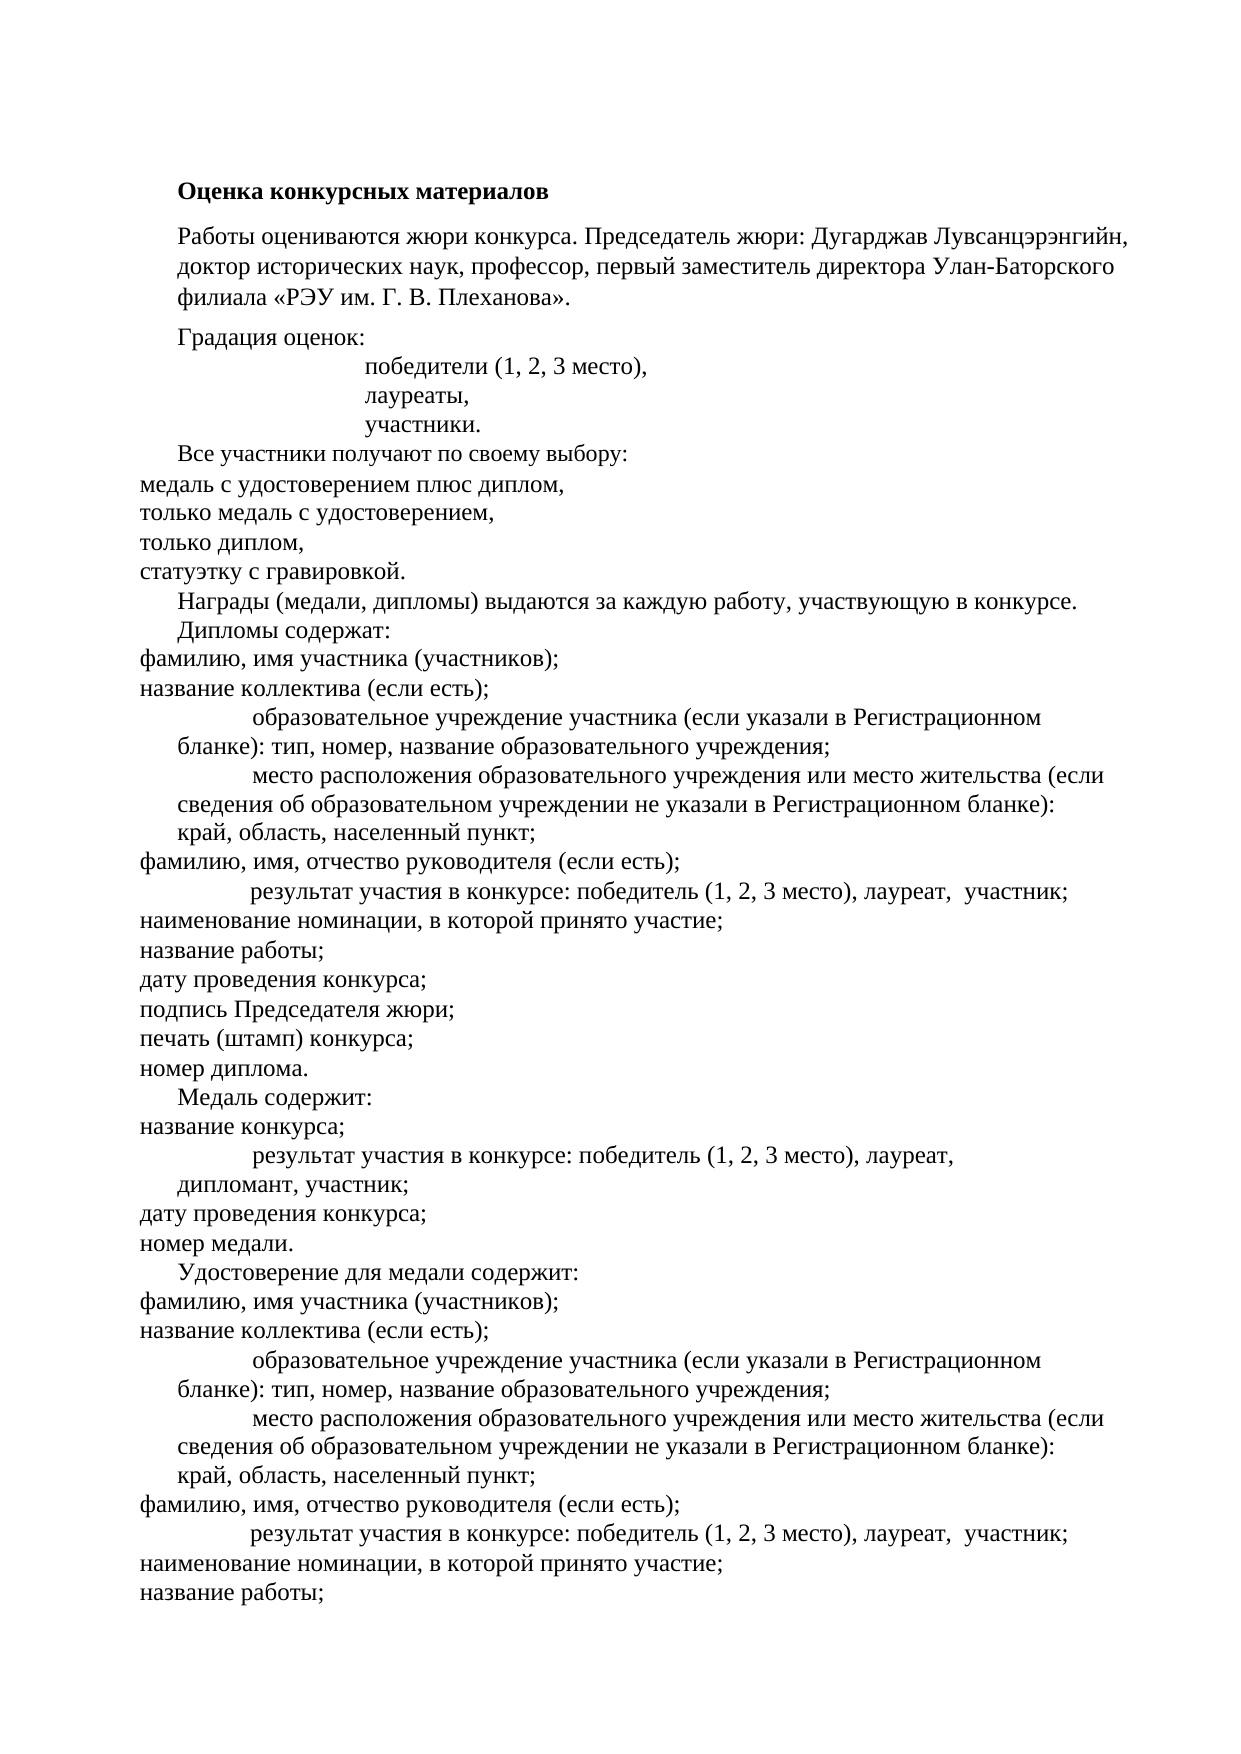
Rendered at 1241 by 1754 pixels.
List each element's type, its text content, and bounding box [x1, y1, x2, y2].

text название работы; [139, 935, 1134, 963]
text дату проведения конкурса; [139, 964, 1134, 993]
text дату проведения конкурса; [139, 1198, 1134, 1227]
text наименование номинации, в которой принято участие; [139, 1548, 1134, 1577]
text название работы; [139, 1577, 1134, 1606]
text название коллектива (если есть); [139, 673, 1134, 702]
text фамилию, имя участника (участников); [139, 1286, 1134, 1315]
text образовательное учреждение участника (если указали в Регистрационном бланке): тип, номер, название образовательного учреждения; [177, 1345, 1134, 1402]
text номер диплома. [139, 1053, 1134, 1081]
text место расположения образовательного учреждения или место жительства (если сведения об образовательном учреждении не указали в Регистрационном бланке): край, область, населенный пункт; [177, 1403, 1113, 1489]
text медаль с удостоверением плюс диплом, [139, 469, 1134, 497]
text фамилию, имя, отчество руководителя (если есть); [139, 846, 1134, 875]
text только медаль с удостоверением, [139, 497, 1134, 526]
text лауреаты, [364, 380, 1134, 409]
text печать (штамп) конкурса; [139, 1023, 1134, 1052]
text название конкурса; [139, 1111, 1134, 1140]
text результат участия в конкурсе: победитель (1, 2, 3 место), лауреат, участник; [139, 876, 1134, 904]
text Оценка конкурсных материалов [177, 176, 1134, 204]
text фамилию, имя участника (участников); [139, 643, 1134, 672]
text наименование номинации, в которой принято участие; [139, 905, 1134, 934]
text Награды (медали, дипломы) выдаются за каждую работу, участвующую в конкурсе. [177, 586, 1134, 615]
text статуэтку с гравировкой. [139, 556, 1134, 585]
text Работы оцениваются жюри конкурса. Председатель жюри: Дугарджав Лувсанцэрэнгийн, доктор исторических наук, профессор, первый заместитель директора Улан-Баторского филиала «РЭУ им. Г. В. Плеханова». [177, 221, 1132, 310]
text Дипломы содержат: [177, 615, 1134, 643]
text Удостоверение для медали содержит: [177, 1257, 1134, 1286]
text участники. [364, 409, 1134, 438]
text Все участники получают по своему выбору: [177, 439, 1134, 467]
text фамилию, имя, отчество руководителя (если есть); [139, 1489, 1134, 1518]
text результат участия в конкурсе: победитель (1, 2, 3 место), лауреат, дипломант, участник; [177, 1140, 1073, 1198]
text только диплом, [139, 527, 1134, 556]
text Градация оценок: [177, 322, 1134, 351]
text номер медали. [139, 1228, 1134, 1256]
text место расположения образовательного учреждения или место жительства (если сведения об образовательном учреждении не указали в Регистрационном бланке): край, область, населенный пункт; [177, 760, 1113, 846]
text победители (1, 2, 3 место), [364, 351, 1134, 380]
text образовательное учреждение участника (если указали в Регистрационном бланке): тип, номер, название образовательного учреждения; [177, 702, 1134, 760]
text результат участия в конкурсе: победитель (1, 2, 3 место), лауреат, участник; [139, 1518, 1134, 1547]
text Медаль содержит: [177, 1082, 1134, 1111]
text название коллектива (если есть); [139, 1315, 1134, 1344]
text подпись Председателя жюри; [139, 994, 1134, 1022]
